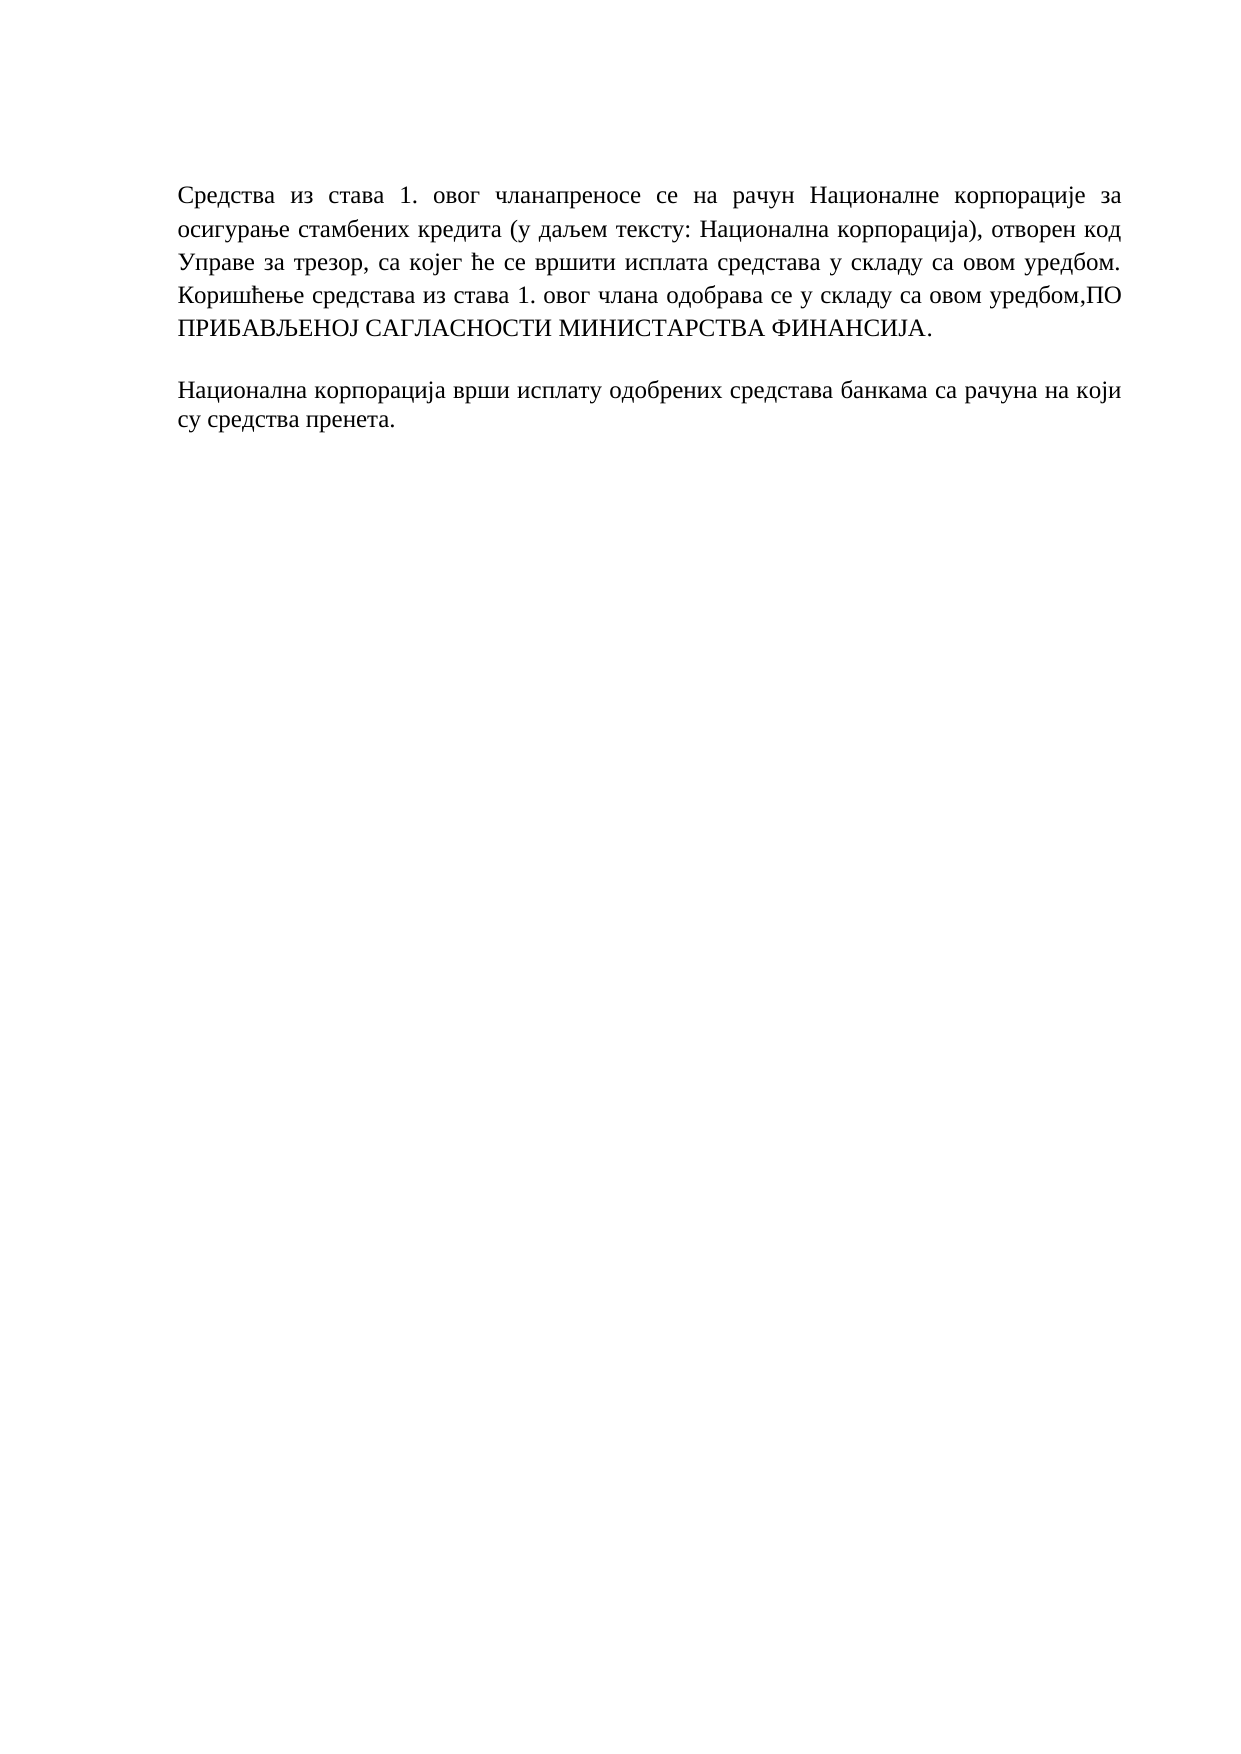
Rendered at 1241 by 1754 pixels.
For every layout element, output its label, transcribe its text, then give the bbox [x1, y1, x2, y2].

text Национална корпорација врши исплату одобрених средстава банкама са рачуна на који су средства пренета. [177, 375, 1122, 432]
text Средства из става 1. овог чланапреносе се на рачун Националне корпорације за осигурање стамбених кредита (у даљем тексту: Национална корпорација), отворен код Управе за трезор, са којег ће се вршити исплата средстава у складу са овом уредбом. Коришћење средстава из става 1. овог члана одобрава се у складу са овом уредбом,ПО ПРИБАВЉЕНОЈ САГЛАСНОСТИ МИНИСТАРСТВА ФИНАНСИЈА. [177, 181, 1122, 341]
